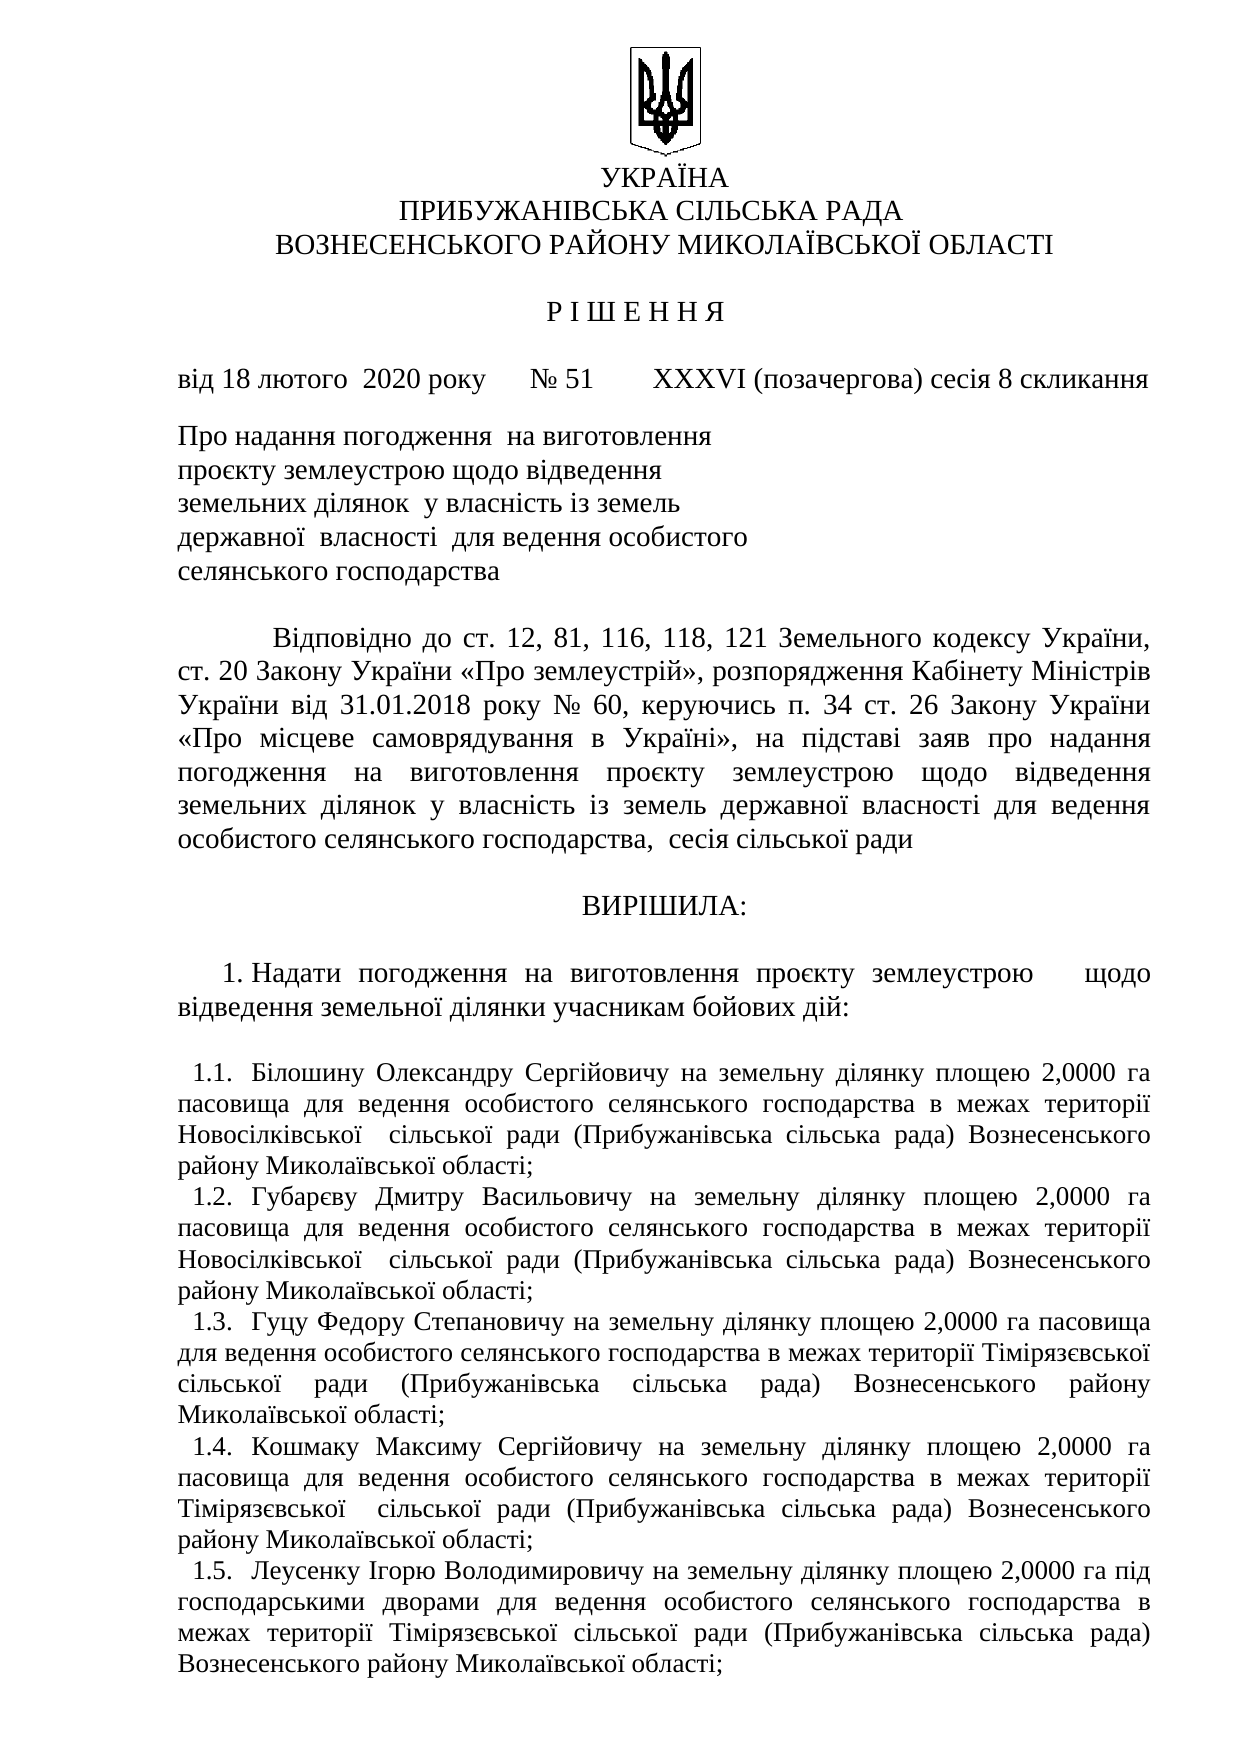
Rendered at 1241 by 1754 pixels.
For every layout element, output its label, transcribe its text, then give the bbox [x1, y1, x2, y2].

text земельних ділянок у власність із земель [177, 486, 1152, 519]
list Білошину Олександру Сергійовичу на земельну ділянку площею 2,0000 га пасовища для ведення особистого селянського господарства в межах території Новосілківської сільської ради (Прибужанівська сільська рада) Вознесенського району Миколаївської області; [177, 1056, 1152, 1180]
text УКРАЇНА [177, 160, 1152, 193]
text проєкту землеустрою щодо відведення [177, 452, 1152, 486]
list Надати погодження на виготовлення проєкту землеустрою щодо відведення земельної ділянки учасникам бойових дій: [177, 955, 1152, 1022]
text Відповідно до ст. 12, 81, 116, 118, 121 Земельного кодексу України, ст. 20 Закону України «Про землеустрій», розпорядження Кабінету Міністрів України від 31.01.2018 року № 60, керуючись п. 34 ст. 26 Закону України «Про місцеве самоврядування в Україні», на підставі заяв про надання погодження на виготовлення проєкту землеустрою щодо відведення земельних ділянок у власність із земель державної власності для ведення особистого селянського господарства, сесія сільської ради [177, 620, 1152, 854]
text ВОЗНЕСЕНСЬКОГО РАЙОНУ МИКОЛАЇВСЬКОЇ ОБЛАСТІ [177, 227, 1152, 260]
text державної власності для ведення особистого [177, 519, 1152, 553]
text селянського господарства [177, 553, 1152, 586]
text Р І Ш Е Н Н Я [177, 294, 1152, 327]
picture [627, 45, 703, 159]
list Губарєву Дмитру Васильовичу на земельну ділянку площею 2,0000 га пасовища для ведення особистого селянського господарства в межах території Новосілківської сільської ради (Прибужанівська сільська рада) Вознесенського району Миколаївської області; [177, 1180, 1152, 1305]
list Кошмаку Максиму Сергійовичу на земельну ділянку площею 2,0000 га пасовища для ведення особистого селянського господарства в межах території Тімірязєвської сільської ради (Прибужанівська сільська рада) Вознесенського району Миколаївської області; [177, 1429, 1152, 1554]
text Про надання погодження на виготовлення [177, 418, 1152, 452]
list Леусенку Ігорю Володимировичу на земельну ділянку площею 2,0000 га під господарськими дворами для ведення особистого селянського господарства в межах території Тімірязєвської сільської ради (Прибужанівська сільська рада) Вознесенського району Миколаївської області; [177, 1554, 1152, 1679]
list Гуцу Федору Степановичу на земельну ділянку площею 2,0000 га пасовища для ведення особистого селянського господарства в межах території Тімірязєвської сільської ради (Прибужанівська сільська рада) Вознесенського району Миколаївської області; [177, 1305, 1152, 1429]
text від 18 лютого 2020 року № 51 ХХХVІ (позачергова) сесія 8 скликання [177, 361, 1152, 394]
text ВИРІШИЛА: [177, 888, 1152, 922]
text ПРИБУЖАНІВСЬКА СІЛЬСЬКА РАДА [325, 193, 1152, 227]
